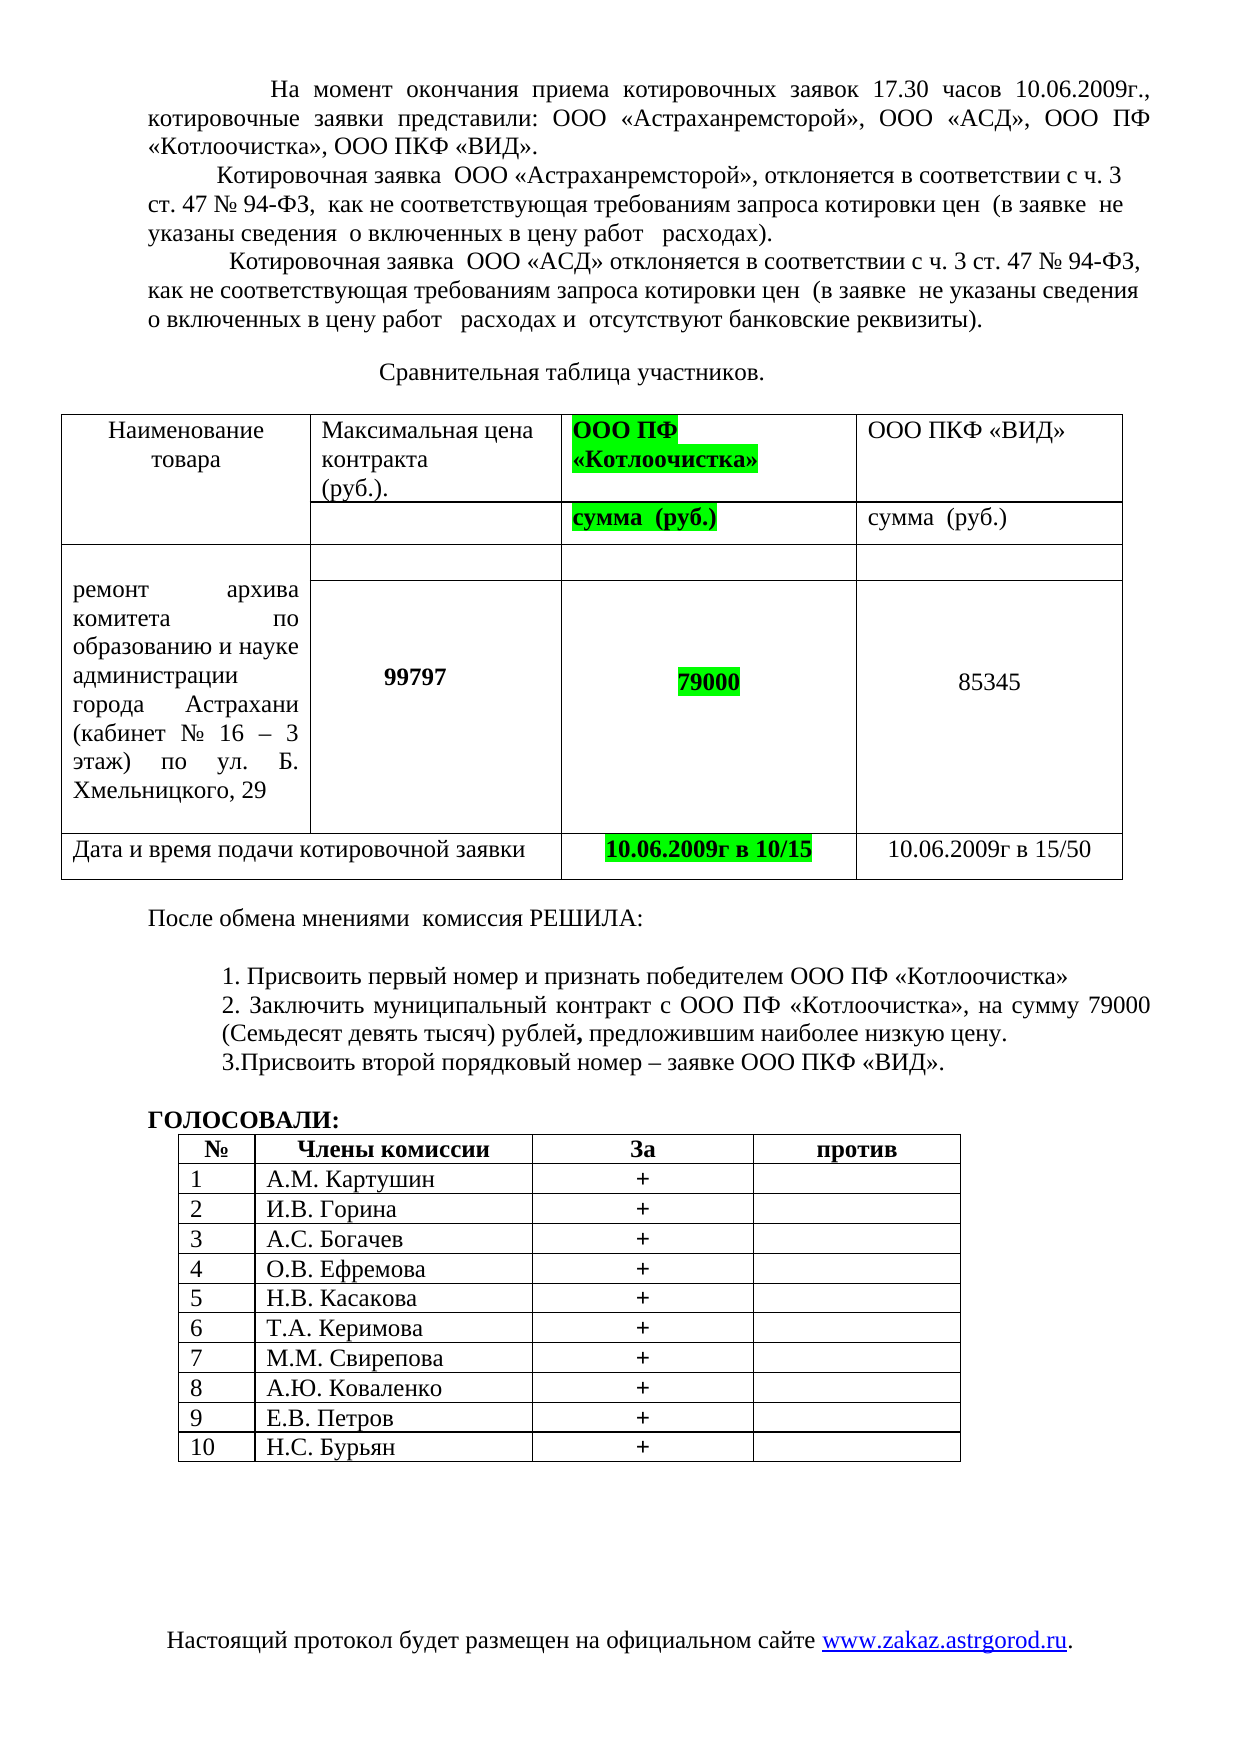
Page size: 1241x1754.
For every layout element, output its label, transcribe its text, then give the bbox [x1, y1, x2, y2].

table_cell + [533, 1224, 753, 1253]
table_cell 2 [179, 1194, 254, 1223]
table_cell 99797 [311, 581, 561, 833]
table_cell 6 [179, 1313, 254, 1342]
table_header Максимальная цена контракта (руб.). [311, 415, 561, 501]
table_cell [311, 503, 561, 544]
table_header Члены комиссии [256, 1135, 532, 1163]
text Настоящий протокол будет размещен на официальном сайте www.zakaz.astrgorod.ru. [148, 1625, 1152, 1654]
table_cell Дата и время подачи котировочной заявки [62, 834, 561, 878]
table_cell 85345 [857, 581, 1122, 833]
text На момент окончания приема котировочных заявок 17.30 часов 10.06.2009г., котировочные заявки представили: ООО «Астраханремсторой», ООО «АСД», ООО ПФ «Котлоочистка», ООО ПКФ «ВИД». [148, 74, 1152, 160]
list 3.Присвоить второй порядковый номер – заявке ООО ПКФ «ВИД». [222, 1047, 1152, 1076]
table_cell + [533, 1164, 753, 1193]
table_cell [754, 1284, 960, 1312]
text ГОЛОСОВАЛИ: [148, 1105, 1152, 1133]
table_cell И.В. Горина [256, 1194, 532, 1223]
text После обмена мнениями комиссия РЕШИЛА: [148, 903, 1152, 932]
table_cell + [533, 1313, 753, 1342]
table_header ООО ПКФ «ВИД» [857, 415, 1122, 501]
table_cell [754, 1373, 960, 1402]
table_cell Е.В. Петров [256, 1403, 532, 1431]
text 2. Заключить муниципальный контракт с ООО ПФ «Котлоочистка», на сумму 79000 (Семьдесят девять тысяч) рублей, предложившим наиболее низкую цену. [222, 990, 1152, 1047]
table_cell + [533, 1403, 753, 1431]
text Сравнительная таблица участников. [148, 357, 1152, 385]
table_header Наименование товара [62, 415, 310, 544]
table_cell [754, 1194, 960, 1223]
table_cell 7 [179, 1343, 254, 1372]
table_header За [533, 1135, 753, 1163]
table_cell А.М. Картушин [256, 1164, 532, 1193]
table_cell 5 [179, 1284, 254, 1312]
table_cell ремонт архива комитета по образованию и науке администрации города Астрахани (кабинет № 16 – 3 этаж) по ул. Б. Хмельницкого, 29 [62, 545, 310, 833]
table_cell [754, 1313, 960, 1342]
table_cell + [533, 1433, 753, 1461]
table_cell [562, 545, 856, 579]
table_cell сумма (руб.) [857, 503, 1122, 544]
table_cell Н.С. Бурьян [256, 1433, 532, 1461]
text Котировочная заявка ООО «АСД» отклоняется в соответствии с ч. 3 ст. 47 № 94-ФЗ, как не соответствующая требованиям запроса котировки цен (в заявке не указаны сведения о включенных в цену работ расходах и отсутствуют банковские реквизиты). [148, 246, 1152, 333]
table_cell [754, 1433, 960, 1461]
table_cell 3 [179, 1224, 254, 1253]
table_cell 79000 [562, 581, 856, 833]
table_cell [311, 545, 561, 579]
text 1. Присвоить первый номер и признать победителем ООО ПФ «Котлоочистка» [222, 961, 1152, 990]
table_cell 9 [179, 1403, 254, 1431]
table_cell Т.А. Керимова [256, 1313, 532, 1342]
table_cell О.В. Ефремова [256, 1254, 532, 1282]
table_cell 8 [179, 1373, 254, 1402]
table_cell 10.06.2009г в 10/15 [562, 834, 856, 878]
table_cell + [533, 1343, 753, 1372]
table_cell [754, 1403, 960, 1431]
table_cell 10 [179, 1433, 254, 1461]
table_cell М.М. Свирепова [256, 1343, 532, 1372]
table_cell [754, 1224, 960, 1253]
table_cell Н.В. Касакова [256, 1284, 532, 1312]
table_cell + [533, 1284, 753, 1312]
table_cell 10.06.2009г в 15/50 [857, 834, 1122, 878]
table_cell А.Ю. Коваленко [256, 1373, 532, 1402]
table_cell + [533, 1254, 753, 1282]
table_cell [857, 545, 1122, 579]
table_header ООО ПФ «Котлоочистка» [562, 415, 856, 501]
table_cell 4 [179, 1254, 254, 1282]
table_cell [754, 1254, 960, 1282]
table_cell А.С. Богачев [256, 1224, 532, 1253]
table_cell [754, 1164, 960, 1193]
table_cell + [533, 1194, 753, 1223]
table_cell [754, 1343, 960, 1372]
table_header № [179, 1135, 254, 1163]
table_cell + [533, 1373, 753, 1402]
table_cell сумма (руб.) [562, 503, 856, 544]
text Котировочная заявка ООО «Астраханремсторой», отклоняется в соответствии с ч. 3 ст. 47 № 94-ФЗ, как не соответствующая требованиям запроса котировки цен (в заявке не указаны сведения о включенных в цену работ расходах). [148, 160, 1152, 246]
table_header против [754, 1135, 960, 1163]
table_cell 1 [179, 1164, 254, 1193]
